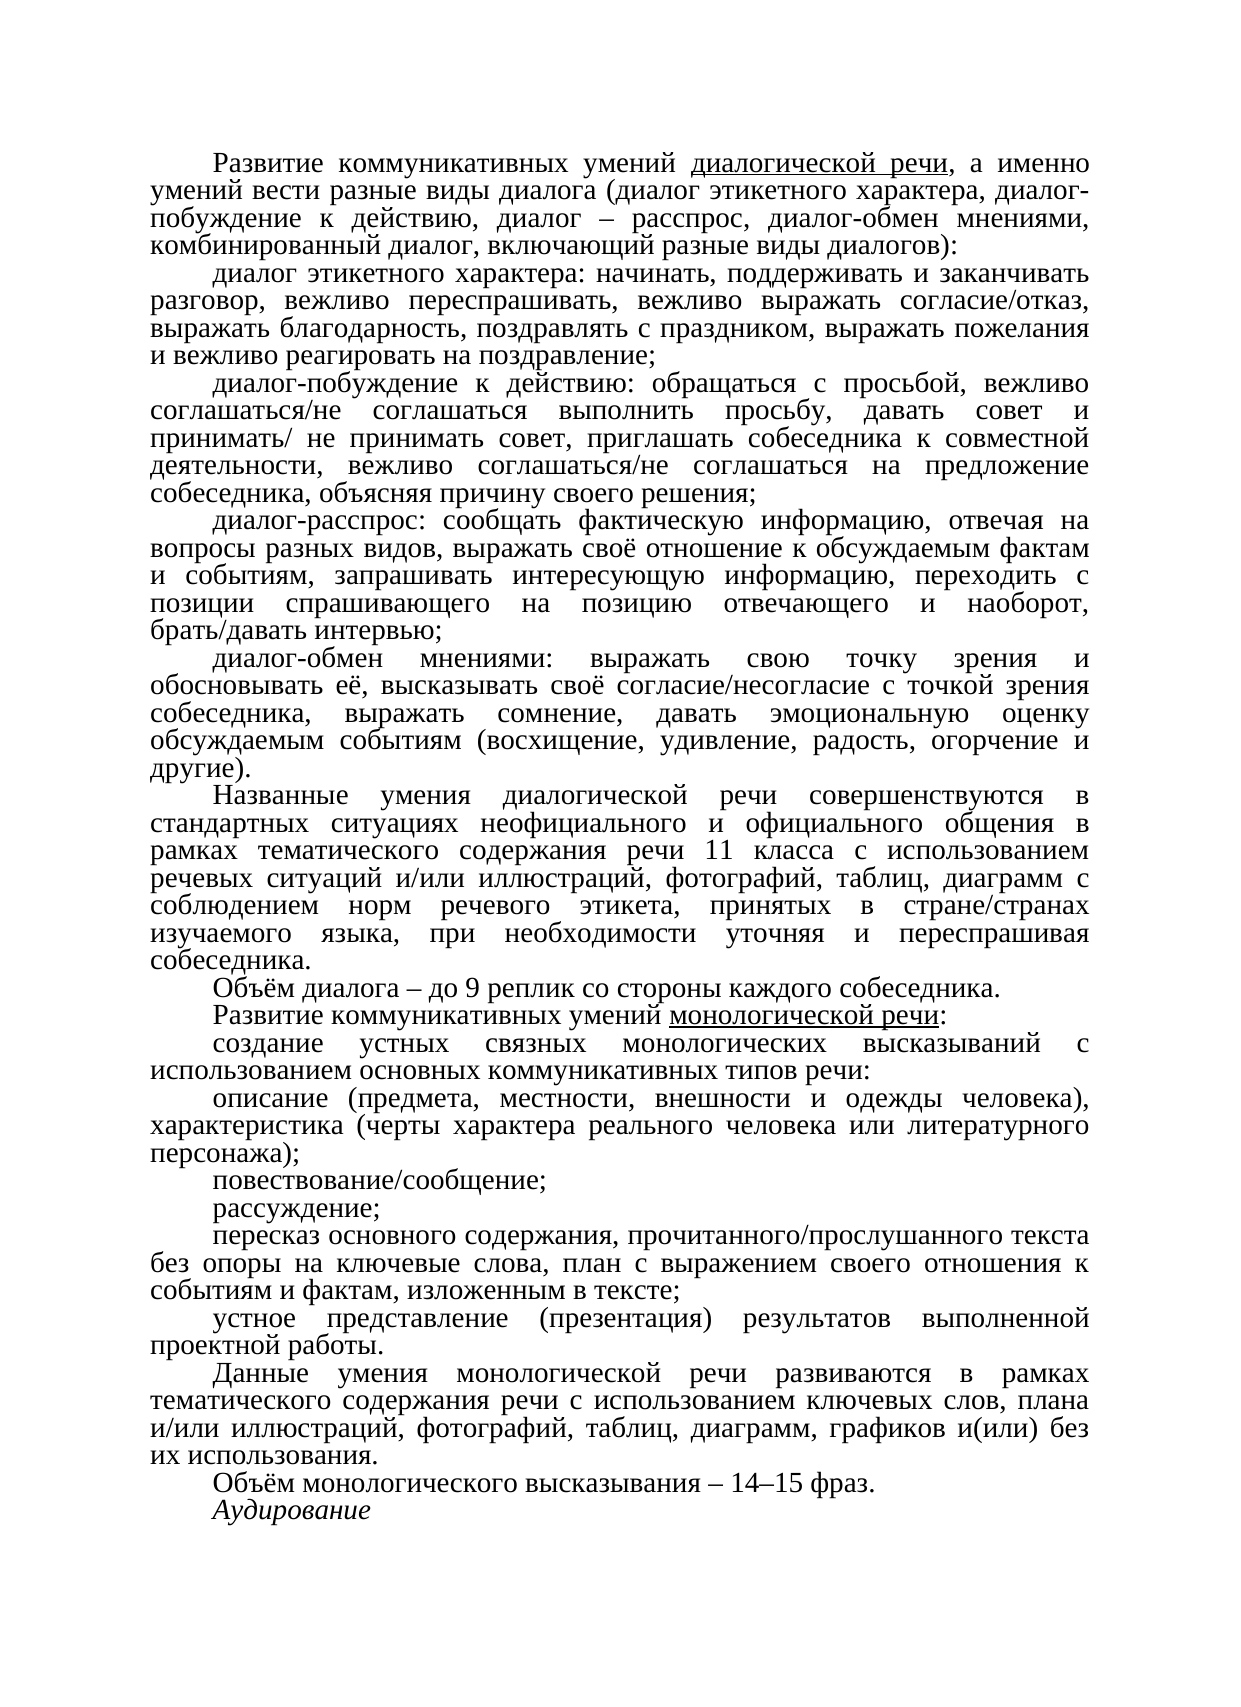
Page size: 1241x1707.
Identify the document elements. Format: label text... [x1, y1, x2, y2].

text Объём диалога – до 9 реплик со стороны каждого собеседника. [150, 975, 1090, 1002]
text Аудирование [150, 1497, 1090, 1525]
text Названные умения диалогической речи совершенствуются в стандартных ситуациях неофициального и официального общения в рамках тематического содержания речи 11 класса с использованием речевых ситуаций и/или иллюстраций, фотографий, таблиц, диаграмм с соблюдением норм речевого этикета, принятых в стране/странах изучаемого языка, при необходимости уточняя и переспрашивая собеседника. [150, 782, 1090, 975]
text диалог этикетного характера: начинать, поддерживать и заканчивать разговор, вежливо переспрашивать, вежливо выражать согласие/отказ, выражать благодарность, поздравлять с праздником, выражать пожелания и вежливо реагировать на поздравление; [150, 260, 1090, 370]
text устное представление (презентация) результатов выполненной проектной работы. [150, 1305, 1090, 1360]
text Данные умения монологической речи развиваются в рамках тематического содержания речи с использованием ключевых слов, плана и/или иллюстраций, фотографий, таблиц, диаграмм, графиков и(или) без их использования. [150, 1360, 1090, 1470]
text диалог-обмен мнениями: выражать свою точку зрения и обосновывать её, высказывать своё согласие/несогласие с точкой зрения собеседника, выражать сомнение, давать эмоциональную оценку обсуждаемым событиям (восхищение, удивление, радость, огорчение и другие). [150, 645, 1090, 782]
text Развитие коммуникативных умений диалогической речи, а именно умений вести разные виды диалога (диалог этикетного характера, диалог-побуждение к действию, диалог – расспрос, диалог-обмен мнениями, комбинированный диалог, включающий разные виды диалогов): [150, 150, 1090, 260]
text диалог-побуждение к действию: обращаться с просьбой, вежливо соглашаться/не соглашаться выполнить просьбу, давать совет и принимать/ не принимать совет, приглашать собеседника к совместной деятельности, вежливо соглашаться/не соглашаться на предложение собеседника, объясняя причину своего решения; [150, 370, 1090, 507]
text рассуждение; [150, 1195, 1090, 1222]
text повествование/сообщение; [150, 1167, 1090, 1195]
text диалог-расспрос: сообщать фактическую информацию, отвечая на вопросы разных видов, выражать своё отношение к обсуждаемым фактам и событиям, запрашивать интересующую информацию, переходить с позиции спрашивающего на позицию отвечающего и наоборот, брать/давать интервью; [150, 507, 1090, 645]
text описание (предмета, местности, внешности и одежды человека), характеристика (черты характера реального человека или литературного персонажа); [150, 1085, 1090, 1167]
text создание устных связных монологических высказываний с использованием основных коммуникативных типов речи: [150, 1030, 1090, 1085]
text пересказ основного содержания, прочитанного/прослушанного текста без опоры на ключевые слова, план с выражением своего отношения к событиям и фактам, изложенным в тексте; [150, 1222, 1090, 1305]
text Развитие коммуникативных умений монологической речи: [150, 1002, 1090, 1030]
text Объём монологического высказывания – 14–15 фраз. [150, 1470, 1090, 1497]
